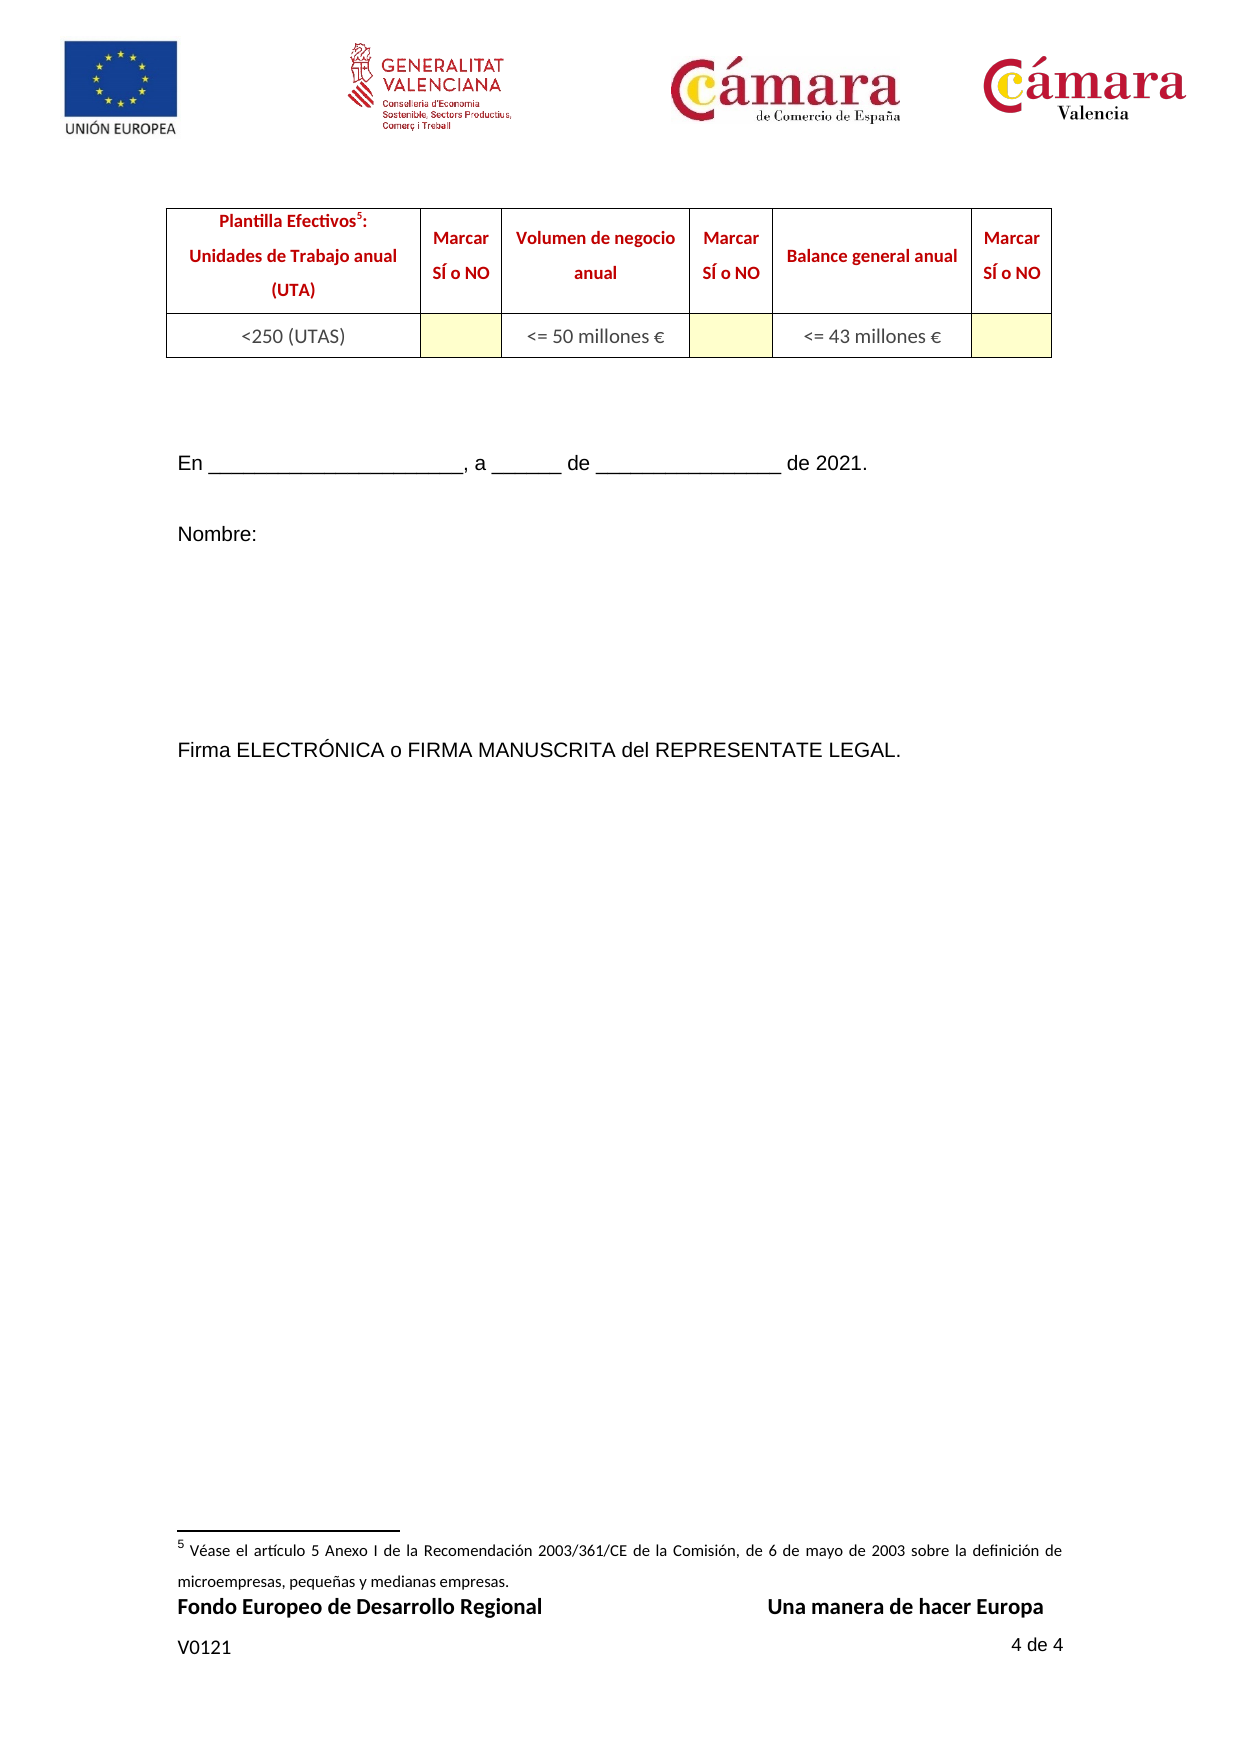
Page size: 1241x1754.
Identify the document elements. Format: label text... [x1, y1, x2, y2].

table_cell [421, 314, 501, 357]
table_header Marcar SÍ o NO [972, 209, 1051, 313]
text En ______________________, a ______ de ________________ de 2021. [177, 450, 1063, 474]
table_header Marcar SÍ o NO [421, 209, 501, 313]
text Firma ELECTRÓNICA o FIRMA MANUSCRITA del REPRESENTATE LEGAL. [177, 738, 1063, 762]
table_header Balance general anual [773, 209, 971, 313]
table_cell [690, 314, 772, 357]
table_cell [972, 314, 1051, 357]
table_header Volumen de negocio anual [502, 209, 689, 313]
picture [344, 38, 513, 133]
table_cell <250 (UTAS) [167, 314, 420, 357]
table_cell <= 50 millones € [502, 314, 689, 357]
picture [671, 56, 900, 124]
table_header Marcar SÍ o NO [690, 209, 772, 313]
text Nombre: [177, 522, 1063, 546]
picture [60, 36, 181, 139]
table_header Plantilla Efectivos: Unidades de Trabajo anual (UTA) [167, 209, 420, 313]
table_cell <= 43 millones € [773, 314, 971, 357]
picture [982, 48, 1189, 139]
